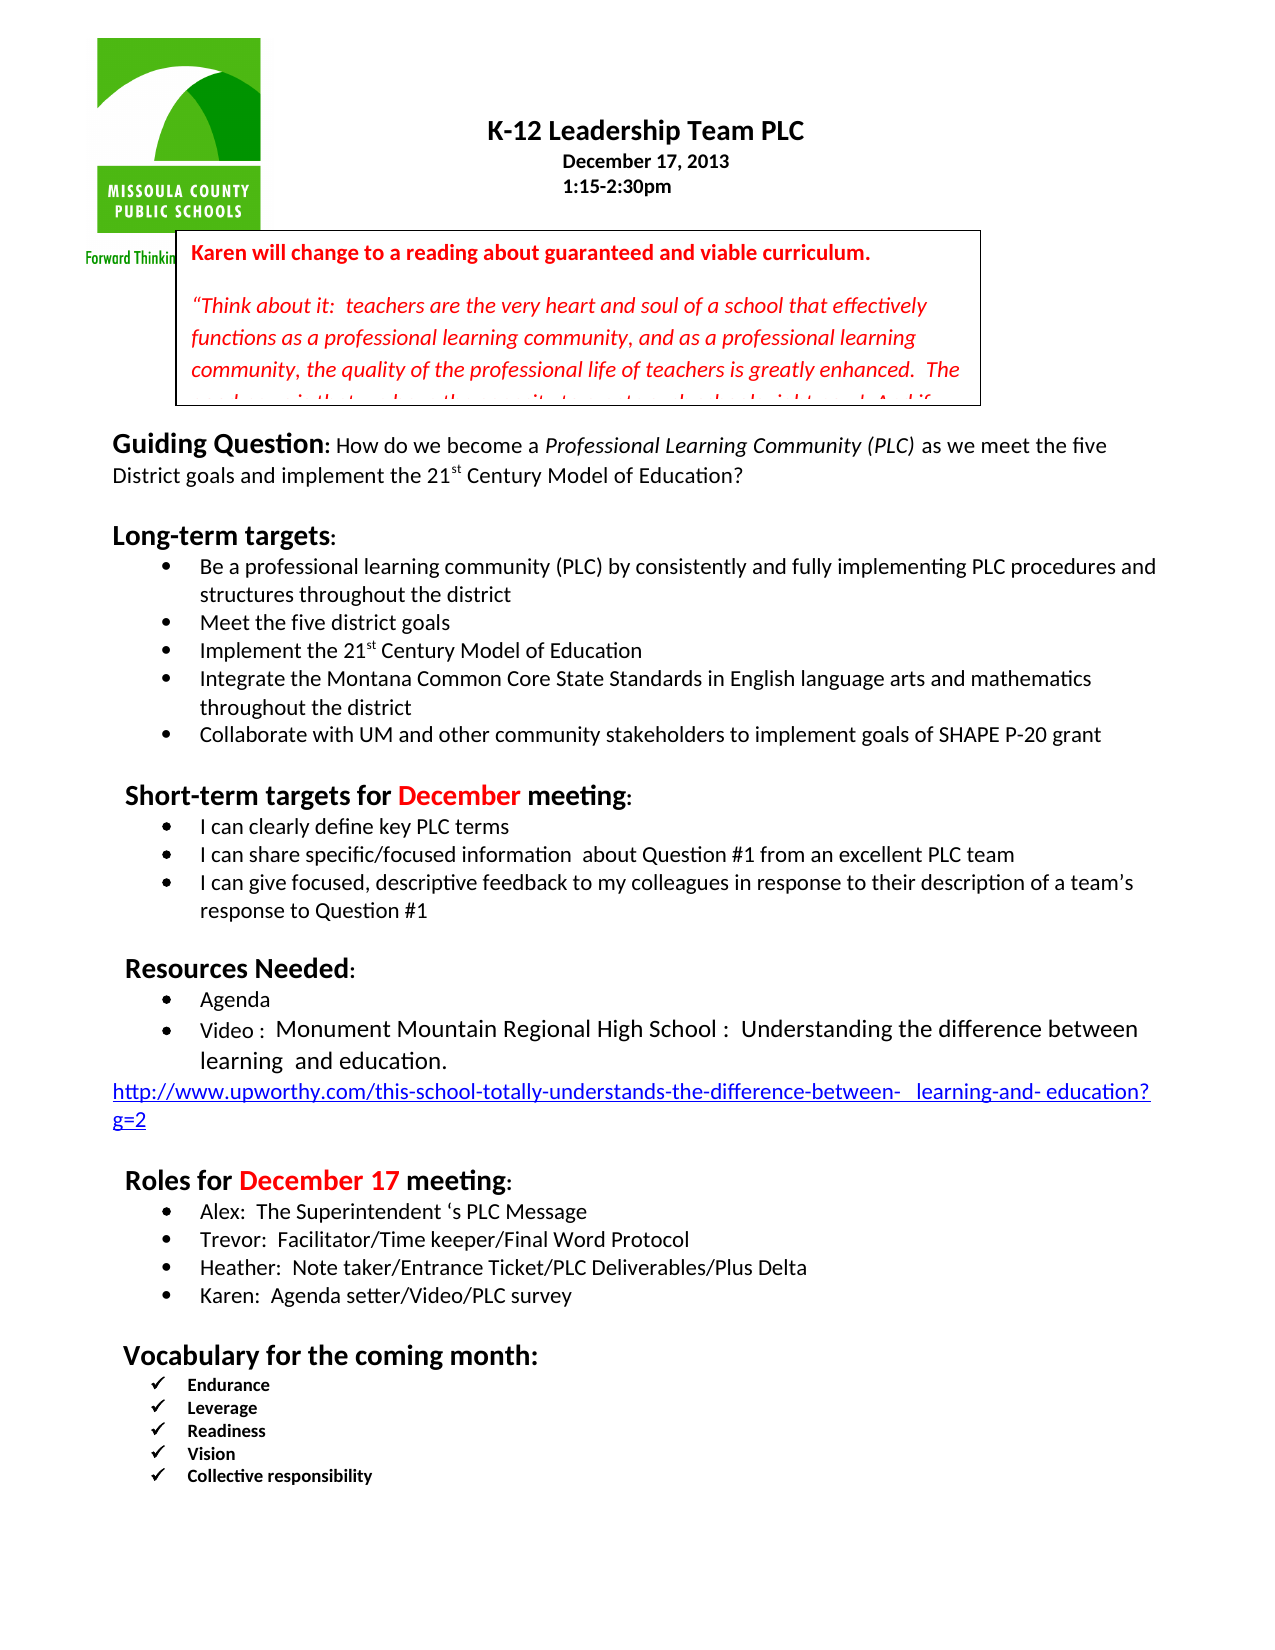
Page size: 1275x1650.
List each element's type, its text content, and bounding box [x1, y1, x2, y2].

text http://www.upworthy.com/this-school-totally-understands-the-difference-between- learning-and- education?g=2 [112, 1077, 1164, 1133]
text Long-term targets: [112, 517, 1164, 552]
text Resources Needed: [125, 950, 1164, 985]
list Collective responsibility [150, 1464, 1164, 1487]
list Leverage [150, 1396, 1164, 1419]
text Guiding Question: How do we become a Professional Learning Community (PLC) as we meet the five District goals and implement the 21st Century Model of Education? [112, 425, 1164, 489]
text K-12 Leadership Team PLC [412, 112, 1164, 148]
list I can clearly define key PLC terms [162, 812, 1164, 840]
list Alex: The Superintendent ‘s PLC Message [162, 1197, 1164, 1225]
list Collaborate with UM and other community stakeholders to implement goals of SHAPE P-20 grant [162, 721, 1164, 749]
list Integrate the Montana Common Core State Standards in English language arts and mathematics throughout the district [162, 664, 1164, 721]
list I can give focused, descriptive feedback to my colleagues in response to their description of a team’s response to Question #1 [162, 868, 1164, 924]
list Video : Monument Mountain Regional High School : Understanding the difference between learning and education. [162, 1013, 1164, 1077]
text Vocabulary for the coming month: [112, 1337, 1164, 1373]
text December 17, 2013 [487, 148, 1164, 173]
text Roles for December 17 meeting: [125, 1162, 1164, 1197]
list Heather: Note taker/Entrance Ticket/PLC Deliverables/Plus Delta [162, 1253, 1164, 1281]
list Implement the 21st Century Model of Education [162, 637, 1164, 664]
list Meet the five district goals [162, 608, 1164, 637]
list Vision [150, 1442, 1164, 1464]
list Endurance [150, 1373, 1164, 1396]
text Short-term targets for December meeting: [125, 777, 1164, 812]
list Karen: Agenda setter/Video/PLC survey [162, 1281, 1164, 1309]
list I can share specific/focused information about Question #1 from an excellent PLC team [162, 840, 1164, 868]
text 1:15-2:30pm [487, 173, 1164, 199]
list Readiness [150, 1419, 1164, 1442]
list Trevor: Facilitator/Time keeper/Final Word Protocol [162, 1225, 1164, 1253]
list Be a professional learning community (PLC) by consistently and fully implementing PLC procedures and structures throughout the district [162, 552, 1164, 608]
picture [86, 38, 274, 267]
list Agenda [162, 985, 1164, 1013]
